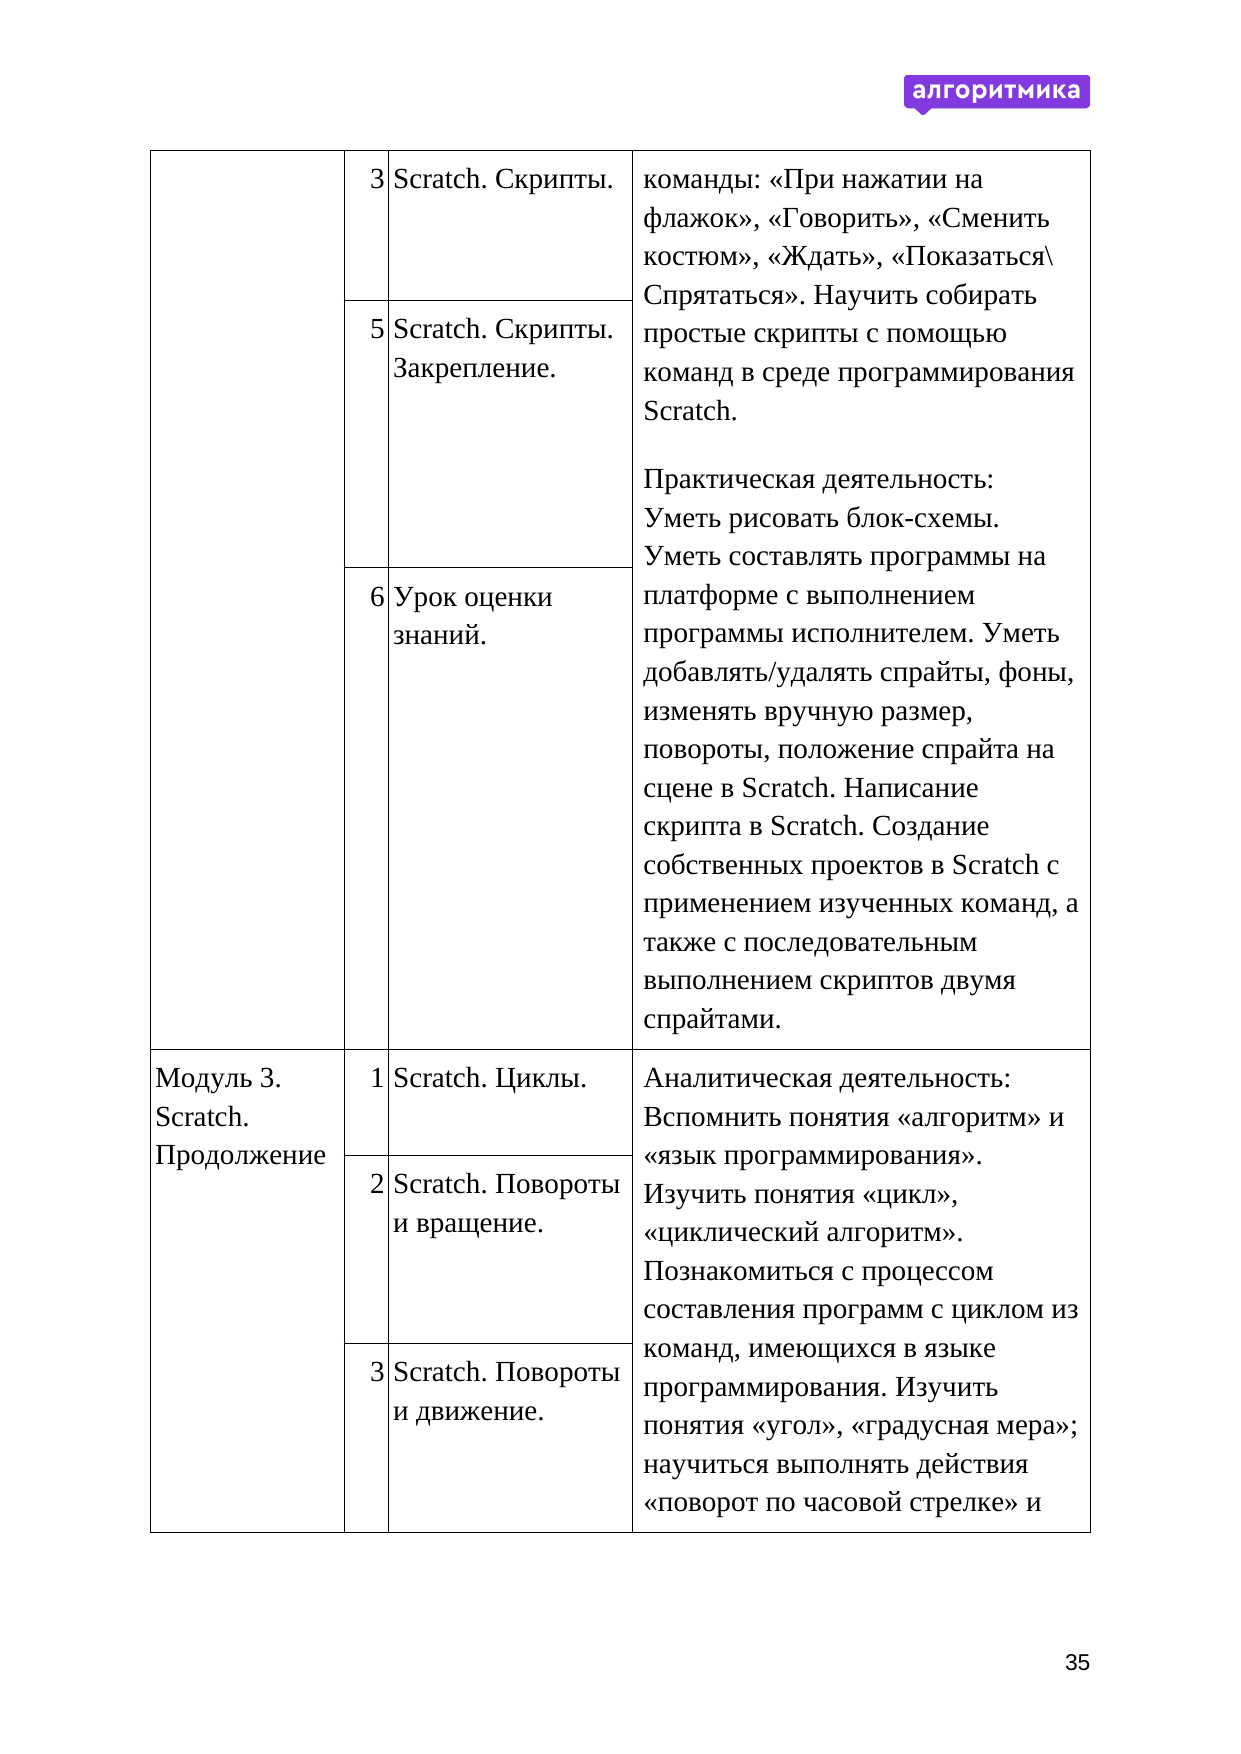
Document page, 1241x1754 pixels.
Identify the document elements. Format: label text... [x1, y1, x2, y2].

table_cell 3 [345, 1344, 388, 1532]
table_cell 2 [345, 1156, 388, 1343]
table_cell 5 [345, 301, 388, 567]
table_cell Scratch. Повороты и движение. [389, 1344, 632, 1532]
table_cell 1 [345, 1050, 388, 1155]
table_cell Урок оценки знаний. [389, 568, 632, 1049]
table_cell 3 [345, 151, 388, 300]
table_cell Аналитическая деятельность: Вспомнить понятия «алгоритм» и «язык программирования». Изучить понятия «цикл», «циклический алгоритм». Познакомиться с процессом составления программ с циклом из команд, имеющихся в языке программирования. Изучить понятия «угол», «градусная мера»; научиться выполнять действия «поворот по часовой стрелке» и «поворот против часовой стрелки» с позиции робота-исполнителя. Научиться анимировать движения в Scratch при помощи шагов и поворотов. Изучить понятия «цикл», «поворот», «движение». Изучить этапы создания проекта — от идеи и цели к законченному продукту. Практическая деятельность: Уметь читать циклический алгоритм. Использовать цикл при составлении алгоритмов. Выполнять циклический алгоритм самому. Уметь составлять скрипт с поворотом в Scratch. Уметь перемещать спрайты в Scratch. Создание собственного интерактивного проекта в Scratch. [633, 1050, 1090, 1532]
picture [903, 75, 1091, 115]
table_cell 6 [345, 568, 388, 1049]
table_cell Scratch. Циклы. [389, 1050, 632, 1155]
table_cell Scratch. Повороты и вращение. [389, 1156, 632, 1343]
table_cell Модуль 3. Scratch. Продолжение [151, 1050, 344, 1532]
table_cell Scratch. Скрипты. Закрепление. [389, 301, 632, 567]
table_cell Scratch. Скрипты. [389, 151, 632, 300]
